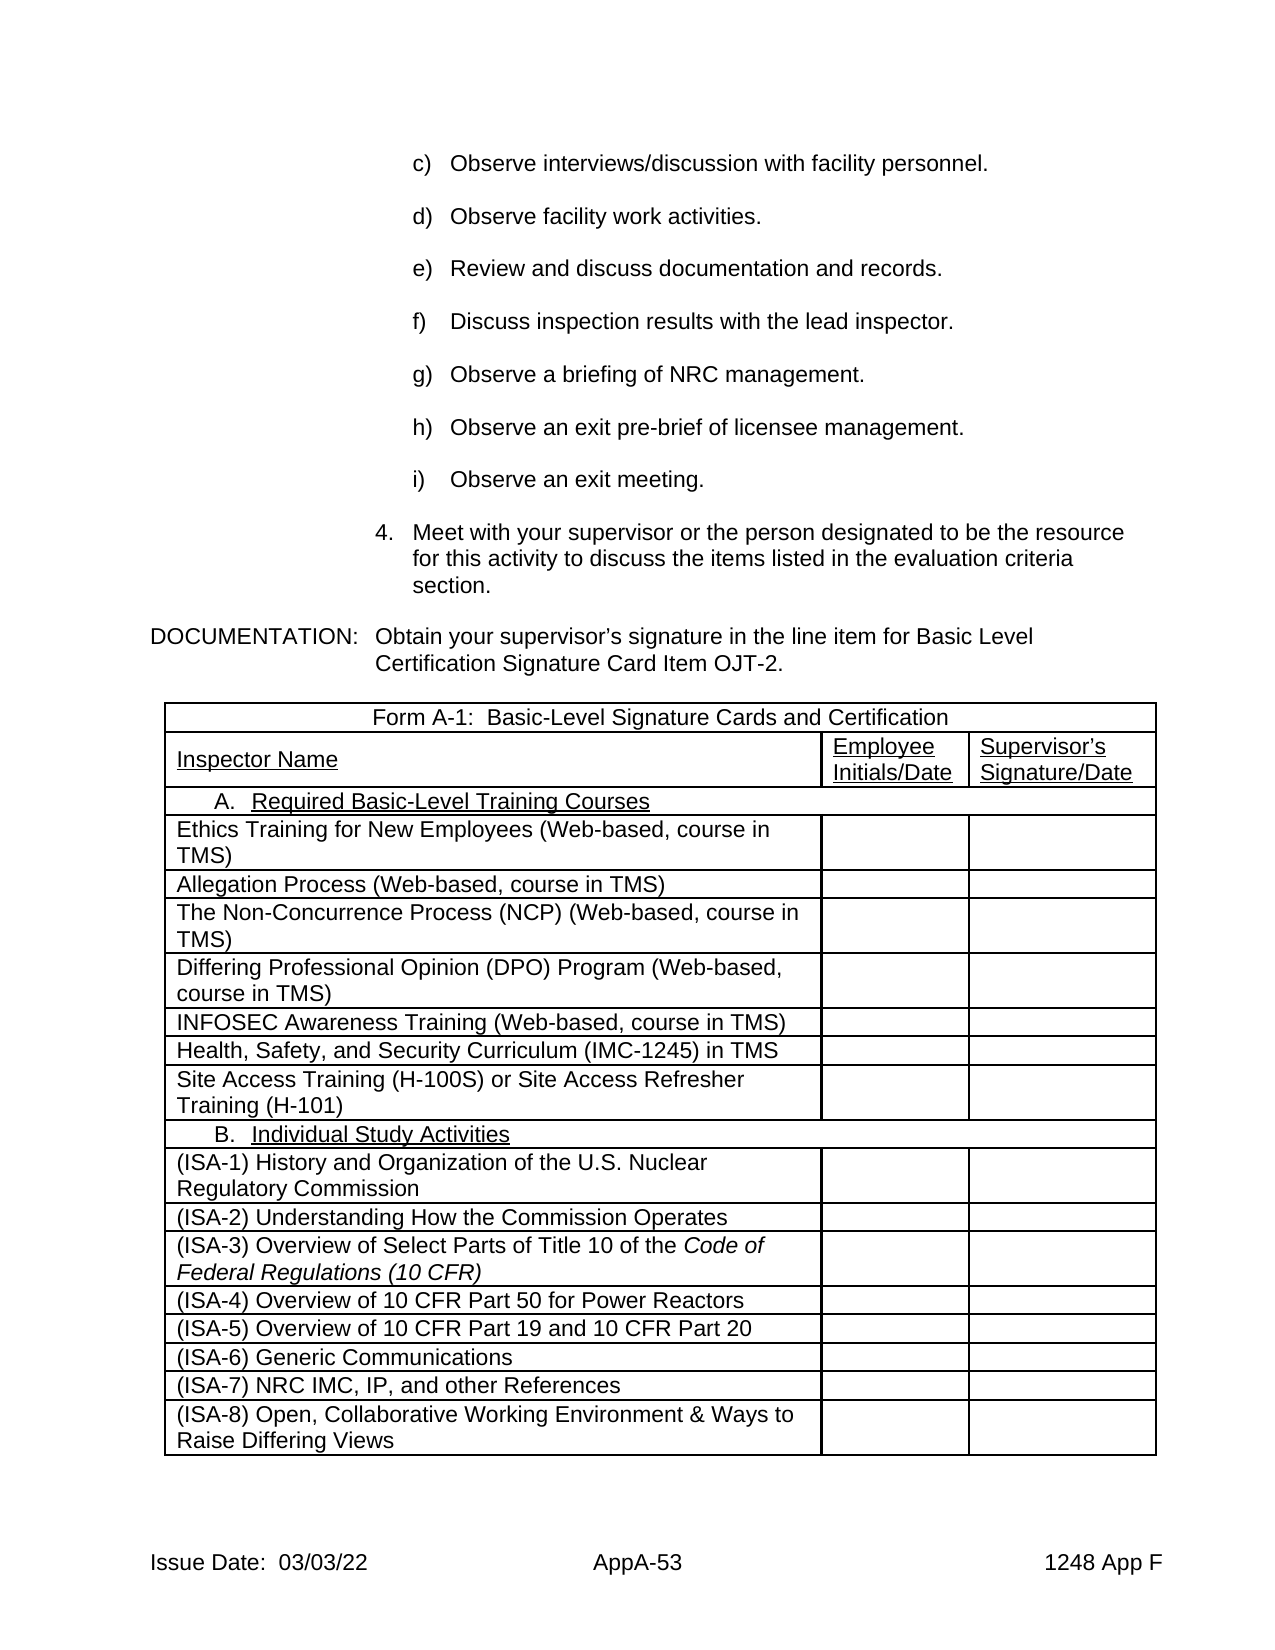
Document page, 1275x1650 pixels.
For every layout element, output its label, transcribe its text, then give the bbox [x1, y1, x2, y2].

table_cell [970, 1372, 1155, 1399]
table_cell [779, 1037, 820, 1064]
table_cell [970, 1149, 1155, 1202]
table_cell [823, 1037, 968, 1064]
table_cell [970, 899, 1155, 952]
table_cell [823, 1287, 968, 1313]
table_cell [970, 871, 1155, 897]
table_cell [970, 1009, 1155, 1035]
table_cell [823, 1149, 968, 1202]
table_cell [823, 1066, 968, 1118]
table_cell The Non-Concurrence Process (NCP) (Web-based, course in TMS) [166, 899, 820, 952]
table_cell INFOSEC Awareness Training (Web-based, course in TMS) [166, 1009, 820, 1035]
table_cell [823, 1232, 968, 1285]
table_cell (ISA-6) Generic Communications [166, 1344, 820, 1370]
list Observe facility work activities. [412, 203, 1125, 229]
table_cell [970, 1401, 1155, 1453]
table_header Form A-1: Basic-Level Signature Cards and Certification [166, 704, 1155, 731]
table_cell [970, 1066, 1155, 1118]
table_cell Site Access Training (H-100S) or Site Access Refresher Training (H-101) [166, 1066, 820, 1118]
table_cell [823, 1204, 968, 1230]
table_cell (ISA-1) History and Organization of the U.S. Nuclear Regulatory Commission [166, 1149, 820, 1202]
table_cell [823, 954, 968, 1007]
list Observe an exit meeting. [412, 466, 1125, 493]
table_cell [970, 1315, 1155, 1342]
table_cell Differing Professional Opinion (DPO) Program (Web-based, course in TMS) [166, 954, 820, 1007]
table_cell Supervisor’s Signature/Date [970, 733, 1155, 786]
table_cell Allegation Process (Web-based, course in TMS) [166, 871, 820, 897]
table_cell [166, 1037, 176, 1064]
table_cell (ISA-4) Overview of 10 CFR Part 50 for Power Reactors [166, 1287, 820, 1313]
table_cell Ethics Training for New Employees (Web-based, course in TMS) [166, 816, 820, 869]
table_cell [970, 1344, 1155, 1370]
table_cell Required Basic-Level Training Courses [166, 788, 1155, 814]
table_cell [823, 1401, 968, 1453]
table_cell Inspector Name [166, 733, 820, 786]
table_cell [970, 816, 1155, 869]
text DOCUMENTATION: Obtain your supervisor’s signature in the line item for Basic Level Certification Signature Card Item OJT-2. [150, 623, 1125, 676]
list Observe interviews/discussion with facility personnel. [412, 150, 1125, 176]
list Observe a briefing of NRC management. [412, 361, 1125, 387]
table_cell [970, 1232, 1155, 1285]
table_cell [823, 1372, 968, 1399]
table_cell (ISA-5) Overview of 10 CFR Part 19 and 10 CFR Part 20 [166, 1315, 820, 1342]
table_cell [823, 1344, 968, 1370]
table_cell Employee Initials/Date [823, 733, 968, 786]
table_cell (ISA-2) Understanding How the Commission Operates [166, 1204, 820, 1230]
table_cell Individual Study Activities [166, 1121, 1155, 1147]
table_cell (ISA-7) NRC IMC, IP, and other References [166, 1372, 820, 1399]
list Review and discuss documentation and records. [412, 255, 1125, 282]
list Meet with your supervisor or the person designated to be the resource for this activity to discuss the items listed in the evaluation criteria section. [375, 519, 1125, 598]
list Discuss inspection results with the lead inspector. [412, 308, 1125, 334]
list Observe an exit pre-brief of licensee management. [412, 413, 1125, 440]
table_cell [970, 1037, 1155, 1064]
table_cell [823, 816, 968, 869]
table_cell [970, 1287, 1155, 1313]
table_cell [823, 1009, 968, 1035]
table_cell (ISA-3) Overview of Select Parts of Title 10 of the Code of Federal Regulations (10 CFR) [166, 1232, 820, 1285]
table_cell (ISA-8) Open, Collaborative Working Environment & Ways to Raise Differing Views [166, 1401, 820, 1453]
table_cell [970, 954, 1155, 1007]
table_cell [823, 1315, 968, 1342]
table_cell [970, 1204, 1155, 1230]
table_cell [823, 899, 968, 952]
table_cell [823, 871, 968, 897]
